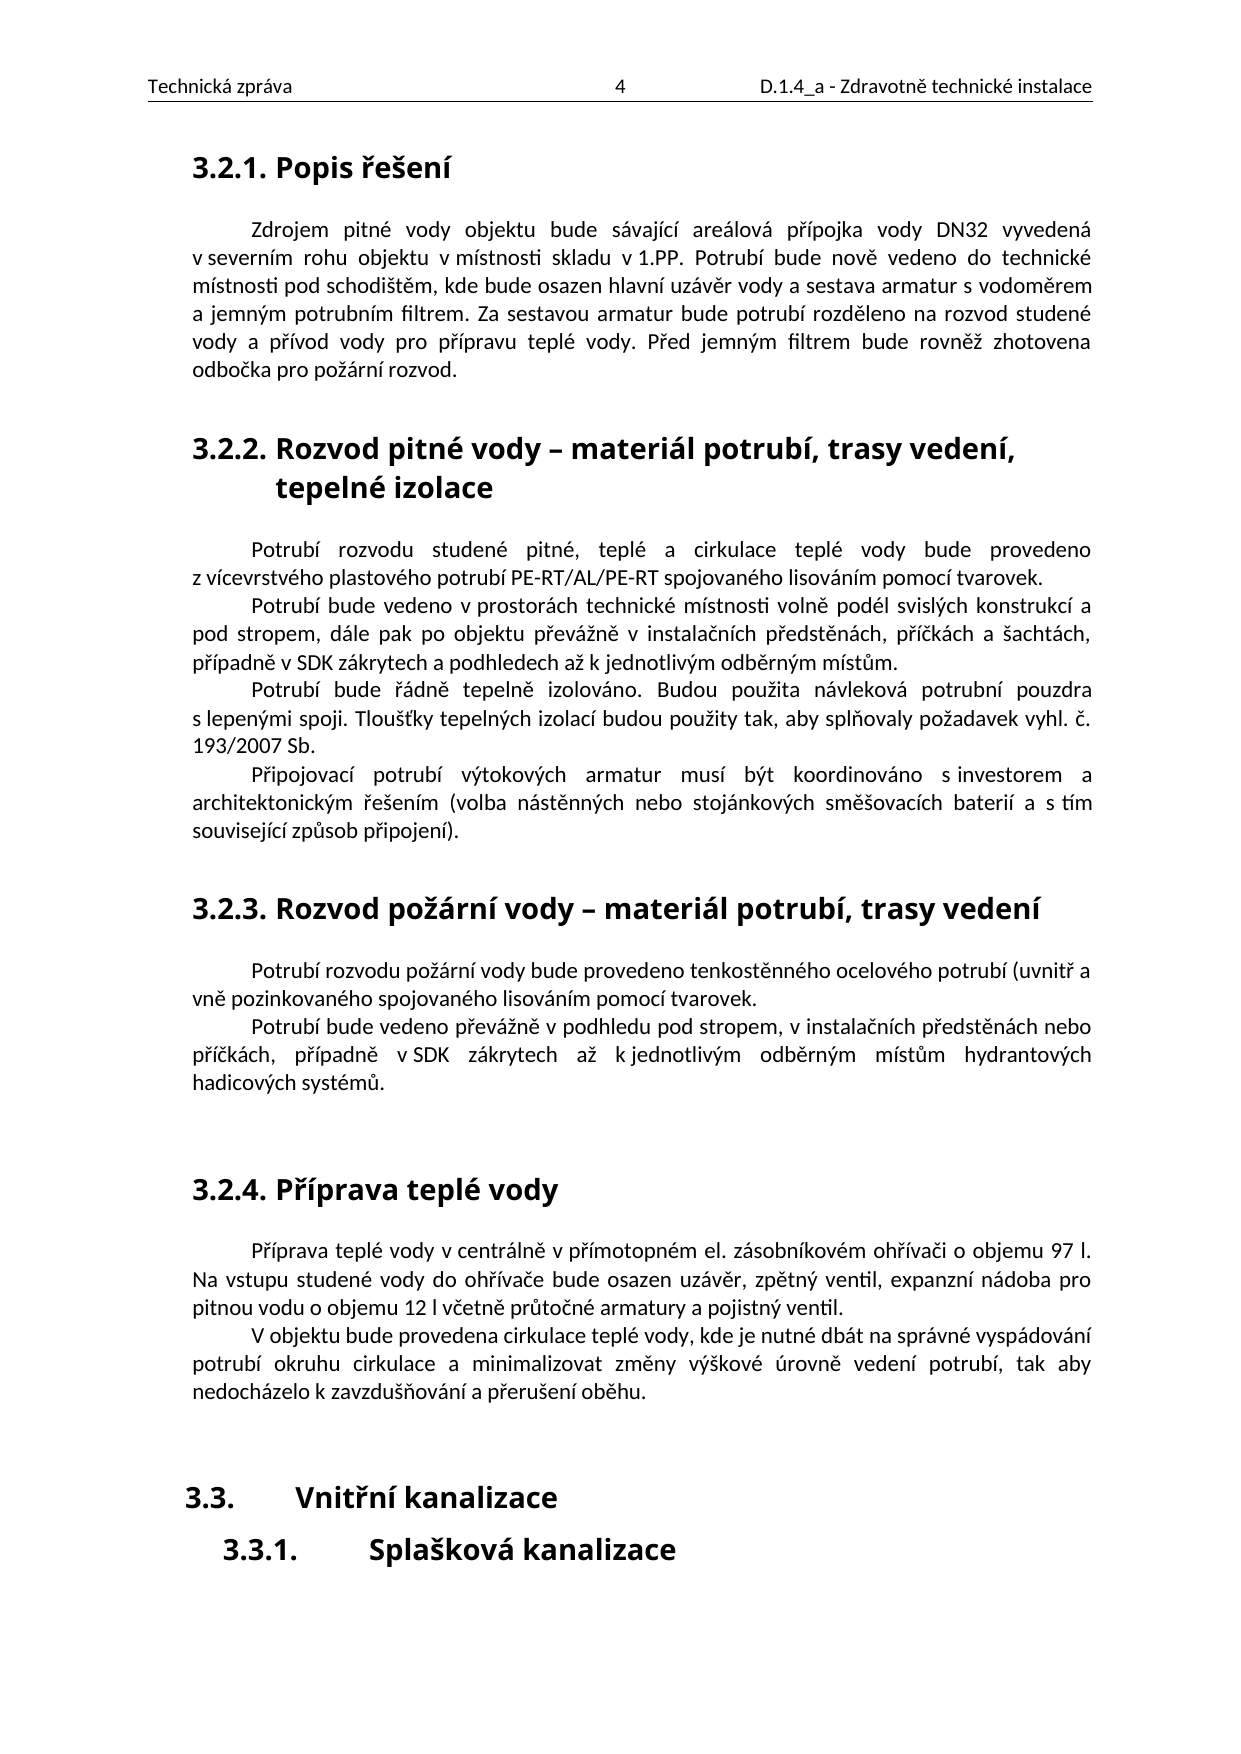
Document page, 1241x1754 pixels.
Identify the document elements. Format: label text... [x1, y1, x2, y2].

text V objektu bude provedena cirkulace teplé vody, kde je nutné dbát na správné vyspádování potrubí okruhu cirkulace a minimalizovat změny výškové úrovně vedení potrubí, tak aby nedocházelo k zavzdušňování a přerušení oběhu. [192, 1321, 1093, 1405]
text Zdrojem pitné vody objektu bude sávající areálová přípojka vody DN32 vyvedená v severním rohu objektu v místnosti skladu v 1.PP. Potrubí bude nově vedeno do technické místnosti pod schodištěm, kde bude osazen hlavní uzávěr vody a sestava armatur s vodoměrem a jemným potrubním filtrem. Za sestavou armatur bude potrubí rozděleno na rozvod studené vody a přívod vody pro přípravu teplé vody. Před jemným filtrem bude rovněž zhotovena odbočka pro požární rozvod. [192, 215, 1093, 383]
subtitle Příprava teplé vody [192, 1169, 1093, 1209]
subtitle Rozvod požární vody – materiál potrubí, trasy vedení [192, 888, 1093, 928]
text Potrubí rozvodu požární vody bude provedeno tenkostěnného ocelového potrubí (uvnitř a vně pozinkovaného spojovaného lisováním pomocí tvarovek. [192, 956, 1093, 1012]
text Potrubí bude řádně tepelně izolováno. Budou použita návleková potrubní pouzdra s lepenými spoji. Tloušťky tepelných izolací budou použity tak, aby splňovaly požadavek vyhl. č. 193/2007 Sb. [192, 676, 1093, 760]
text Potrubí rozvodu studené pitné, teplé a cirkulace teplé vody bude provedeno z vícevrstvého plastového potrubí PE-RT/AL/PE-RT spojovaného lisováním pomocí tvarovek. [192, 536, 1093, 592]
subtitle Rozvod pitné vody – materiál potrubí, trasy vedení, tepelné izolace [192, 428, 1093, 507]
text Příprava teplé vody v centrálně v přímotopném el. zásobníkovém ohřívači o objemu 97 l. Na vstupu studené vody do ohřívače bude osazen uzávěr, zpětný ventil, expanzní nádoba pro pitnou vodu o objemu 12 l včetně průtočné armatury a pojistný ventil. [192, 1237, 1093, 1321]
text Potrubí bude vedeno v prostorách technické místnosti volně podél svislých konstrukcí a pod stropem, dále pak po objektu převážně v instalačních předstěnách, příčkách a šachtách, případně v SDK zákrytech a podhledech až k jednotlivým odběrným místům. [192, 592, 1093, 676]
subtitle Vnitřní kanalizace [185, 1477, 1093, 1517]
text Potrubí bude vedeno převážně v podhledu pod stropem, v instalačních předstěnách nebo příčkách, případně v SDK zákrytech až k jednotlivým odběrným místům hydrantových hadicových systémů. [192, 1012, 1093, 1096]
subtitle Splašková kanalizace [223, 1530, 1093, 1569]
subtitle Popis řešení [192, 148, 1093, 187]
text Připojovací potrubí výtokových armatur musí být koordinováno s investorem a architektonickým řešením (volba nástěnných nebo stojánkových směšovacích baterií a s tím související způsob připojení). [192, 760, 1093, 844]
